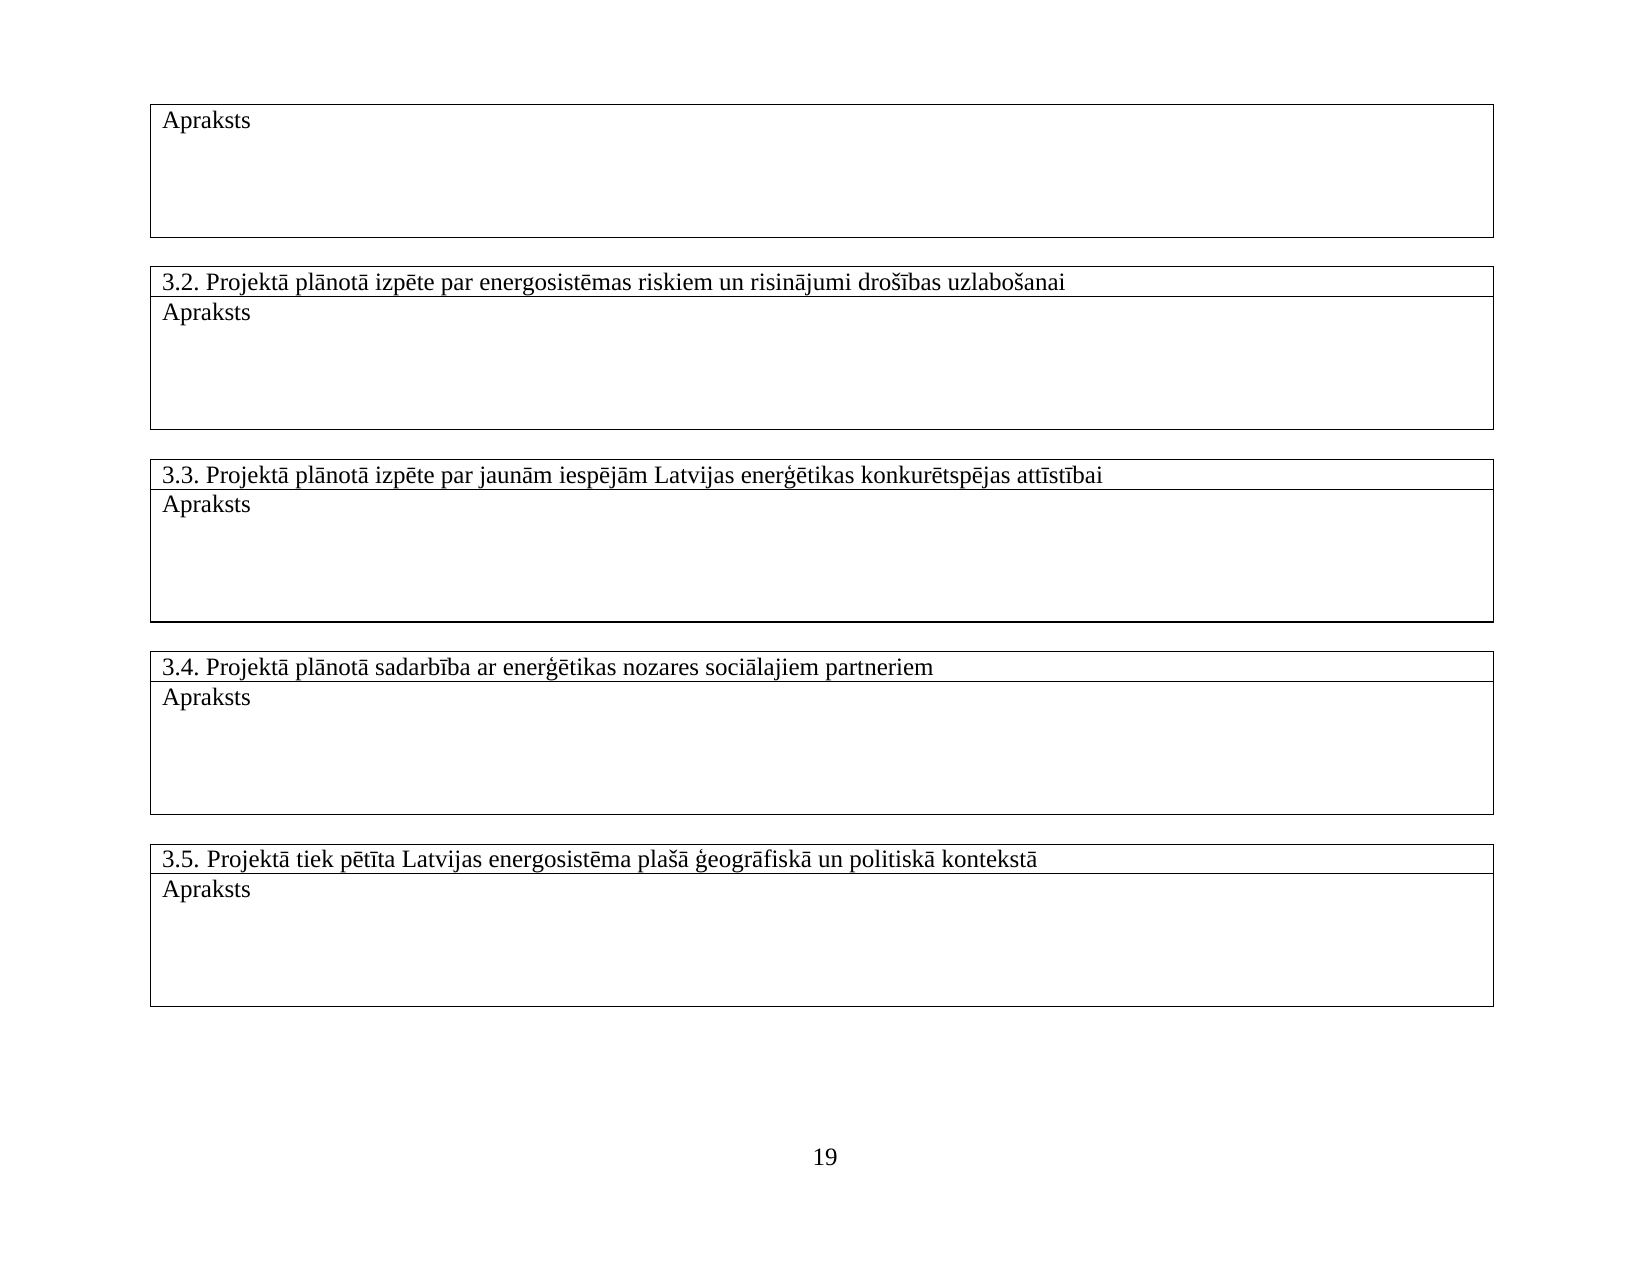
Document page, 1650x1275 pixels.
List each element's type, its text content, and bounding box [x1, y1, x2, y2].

table_header 3.3. Projektā plānotā izpēte par jaunām iespējām Latvijas enerģētikas konkurētspējas attīstībai [151, 460, 1493, 488]
table_cell Apraksts [151, 297, 1493, 429]
table_header 3.5. Projektā tiek pētīta Latvijas energosistēma plašā ģeogrāfiskā un politiskā kontekstā [151, 845, 1493, 873]
table_header 3.4. Projektā plānotā sadarbība ar enerģētikas nozares sociālajiem partneriem [151, 652, 1493, 681]
table_cell Apraksts [151, 874, 1493, 1006]
table_cell Apraksts [151, 490, 1493, 621]
table_header 3.2. Projektā plānotā izpēte par energosistēmas riskiem un risinājumi drošības uzlabošanai [151, 267, 1493, 296]
table_cell Apraksts [151, 682, 1493, 814]
table_cell Apraksts [151, 105, 1493, 237]
